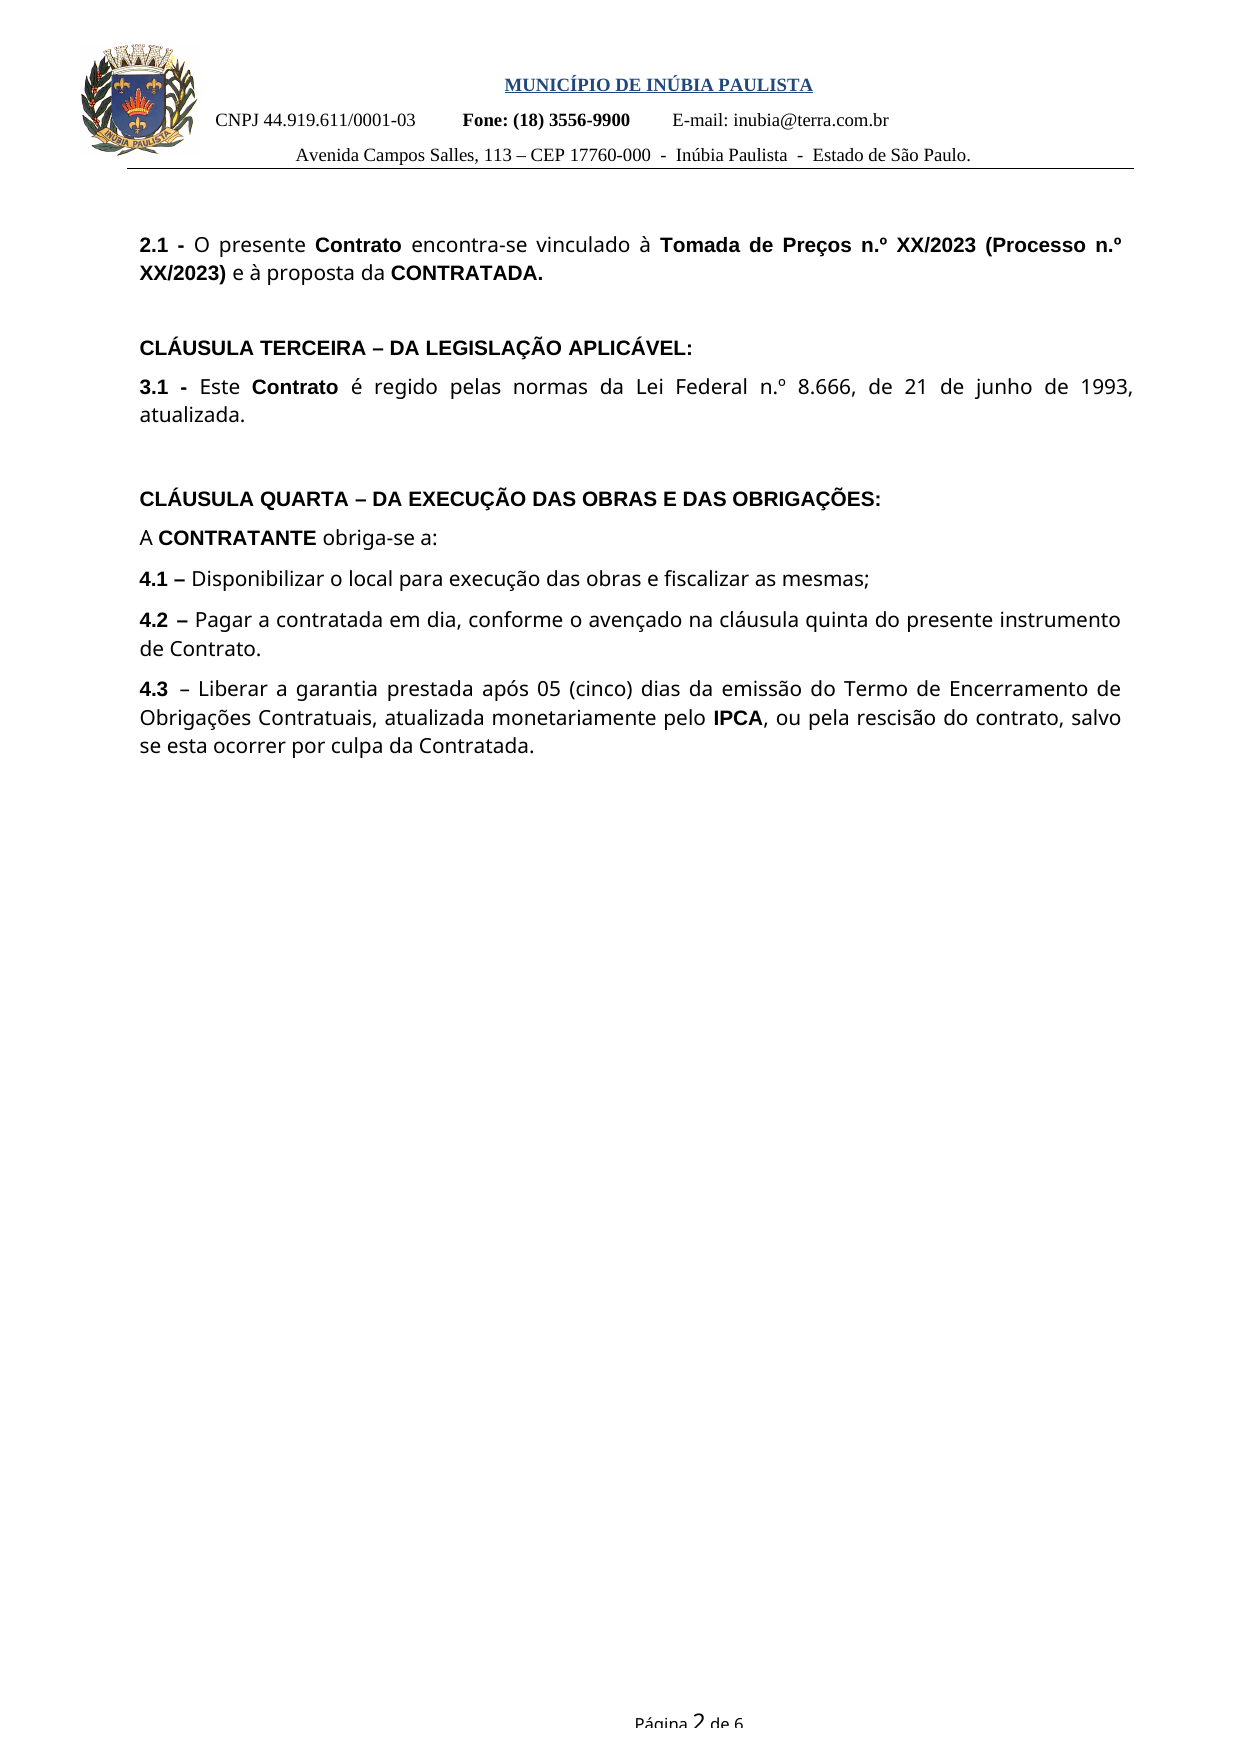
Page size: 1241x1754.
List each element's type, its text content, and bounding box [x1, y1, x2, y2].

text A CONTRATANTE obriga-se a: [139, 523, 1134, 552]
subtitle CLÁUSULA TERCEIRA – DA LEGISLAÇÃO APLICÁVEL: [139, 335, 1134, 359]
list – Disponibilizar o local para execução das obras e fiscalizar as mesmas; [139, 564, 1134, 593]
list – Pagar a contratada em dia, conforme o avençado na cláusula quinta do presente instrumento de Contrato. [139, 605, 1122, 662]
list – Liberar a garantia prestada após 05 (cinco) dias da emissão do Termo de Encerramento de Obrigações Contratuais, atualizada monetariamente pelo IPCA, ou pela rescisão do contrato, salvo se esta ocorrer por culpa da Contratada. [139, 674, 1122, 759]
picture [81, 43, 199, 157]
text 2.1 - O presente Contrato encontra-se vinculado à Tomada de Preços n.º XX/2023 (Processo n.º XX/2023) e à proposta da CONTRATADA. [139, 230, 1122, 287]
text 3.1 - Este Contrato é regido pelas normas da Lei Federal n.º 8.666, de 21 de junho de 1993, atualizada. [139, 372, 1134, 429]
subtitle CLÁUSULA QUARTA – DA EXECUÇÃO DAS OBRAS E DAS OBRIGAÇÕES: [139, 487, 1134, 511]
